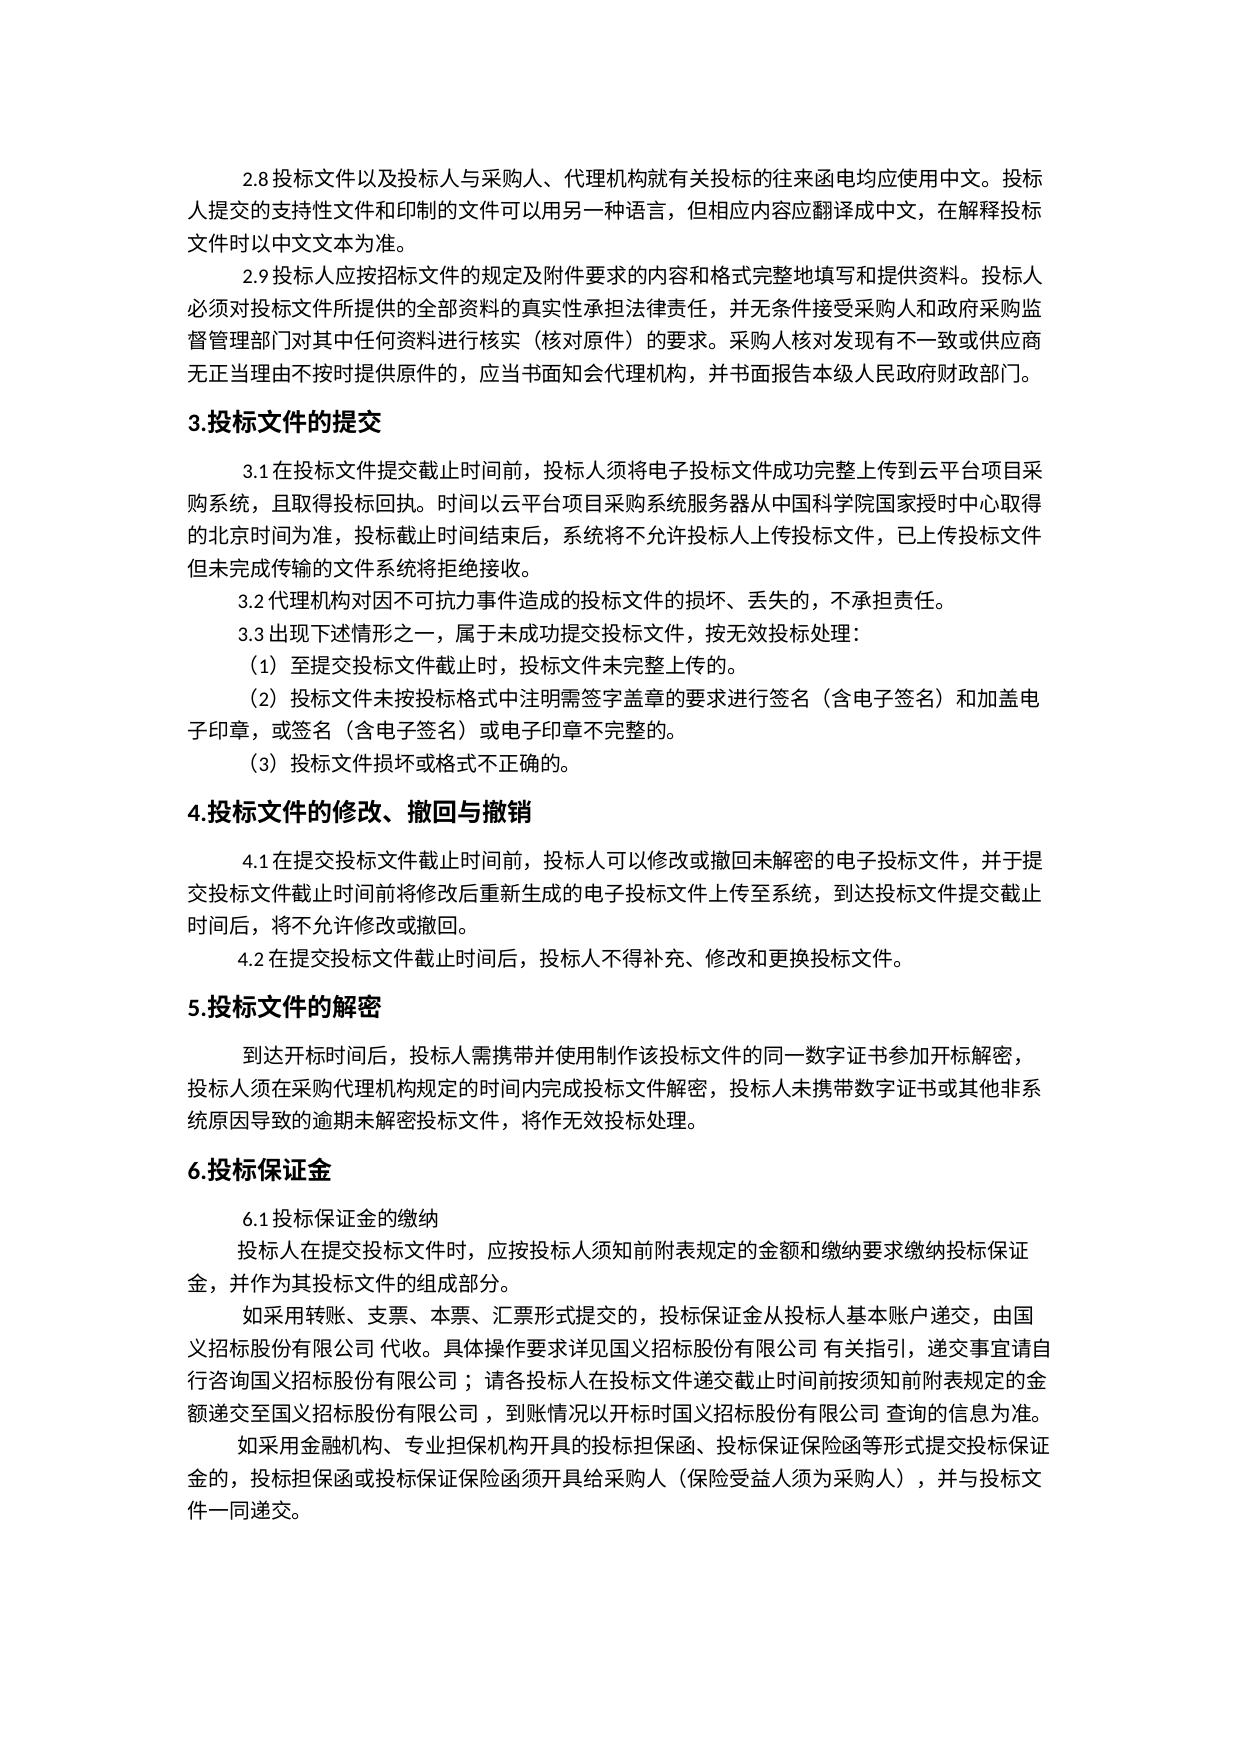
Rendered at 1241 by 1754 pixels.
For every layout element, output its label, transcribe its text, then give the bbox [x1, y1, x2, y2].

text 4.2在提交投标文件截止时间后，投标人不得补充、修改和更换投标文件。 [187, 942, 1053, 974]
text 如采用转账、支票、本票、汇票形式提交的，投标保证金从投标人基本账户递交，由国义招标股份有限公司 代收。具体操作要求详见国义招标股份有限公司 有关指引，递交事宜请自行咨询国义招标股份有限公司 ；请各投标人在投标文件递交截止时间前按须知前附表规定的金额递交至国义招标股份有限公司 ，到账情况以开标时国义招标股份有限公司 查询的信息为准。 [187, 1299, 1053, 1429]
text （3）投标文件损坏或格式不正确的。 [187, 747, 1053, 779]
text （1）至提交投标文件截止时，投标文件未完整上传的。 [187, 649, 1053, 682]
text 如采用金融机构、专业担保机构开具的投标担保函、投标保证保险函等形式提交投标保证金的，投标担保函或投标保证保险函须开具给采购人（保险受益人须为采购人），并与投标文件一同递交。 [187, 1429, 1053, 1527]
text 投标人在提交投标文件时，应按投标人须知前附表规定的金额和缴纳要求缴纳投标保证金，并作为其投标文件的组成部分。 [187, 1234, 1053, 1299]
text 6.1投标保证金的缴纳 [187, 1202, 1053, 1234]
text 2.8投标文件以及投标人与采购人、代理机构就有关投标的往来函电均应使用中文。投标人提交的支持性文件和印制的文件可以用另一种语言，但相应内容应翻译成中文，在解释投标文件时以中文文本为准。 [187, 162, 1053, 259]
text 6.投标保证金 [187, 1137, 1053, 1202]
text 3.1在投标文件提交截止时间前，投标人须将电子投标文件成功完整上传到云平台项目采购系统，且取得投标回执。时间以云平台项目采购系统服务器从中国科学院国家授时中心取得的北京时间为准，投标截止时间结束后，系统将不允许投标人上传投标文件，已上传投标文件但未完成传输的文件系统将拒绝接收。 [187, 454, 1053, 584]
text 4.1在提交投标文件截止时间前，投标人可以修改或撤回未解密的电子投标文件，并于提交投标文件截止时间前将修改后重新生成的电子投标文件上传至系统，到达投标文件提交截止时间后，将不允许修改或撤回。 [187, 844, 1053, 942]
text 4.投标文件的修改、撤回与撤销 [187, 779, 1053, 844]
text 3.投标文件的提交 [187, 389, 1053, 454]
text 到达开标时间后，投标人需携带并使用制作该投标文件的同一数字证书参加开标解密，投标人须在采购代理机构规定的时间内完成投标文件解密，投标人未携带数字证书或其他非系统原因导致的逾期未解密投标文件，将作无效投标处理。 [187, 1039, 1053, 1137]
text 5.投标文件的解密 [187, 974, 1053, 1039]
text （2）投标文件未按投标格式中注明需签字盖章的要求进行签名（含电子签名）和加盖电子印章，或签名（含电子签名）或电子印章不完整的。 [187, 682, 1053, 747]
text 2.9投标人应按招标文件的规定及附件要求的内容和格式完整地填写和提供资料。投标人必须对投标文件所提供的全部资料的真实性承担法律责任，并无条件接受采购人和政府采购监督管理部门对其中任何资料进行核实（核对原件）的要求。采购人核对发现有不一致或供应商无正当理由不按时提供原件的，应当书面知会代理机构，并书面报告本级人民政府财政部门。 [187, 259, 1053, 389]
text 3.3出现下述情形之一，属于未成功提交投标文件，按无效投标处理： [187, 617, 1053, 649]
text 3.2代理机构对因不可抗力事件造成的投标文件的损坏、丢失的，不承担责任。 [187, 584, 1053, 617]
